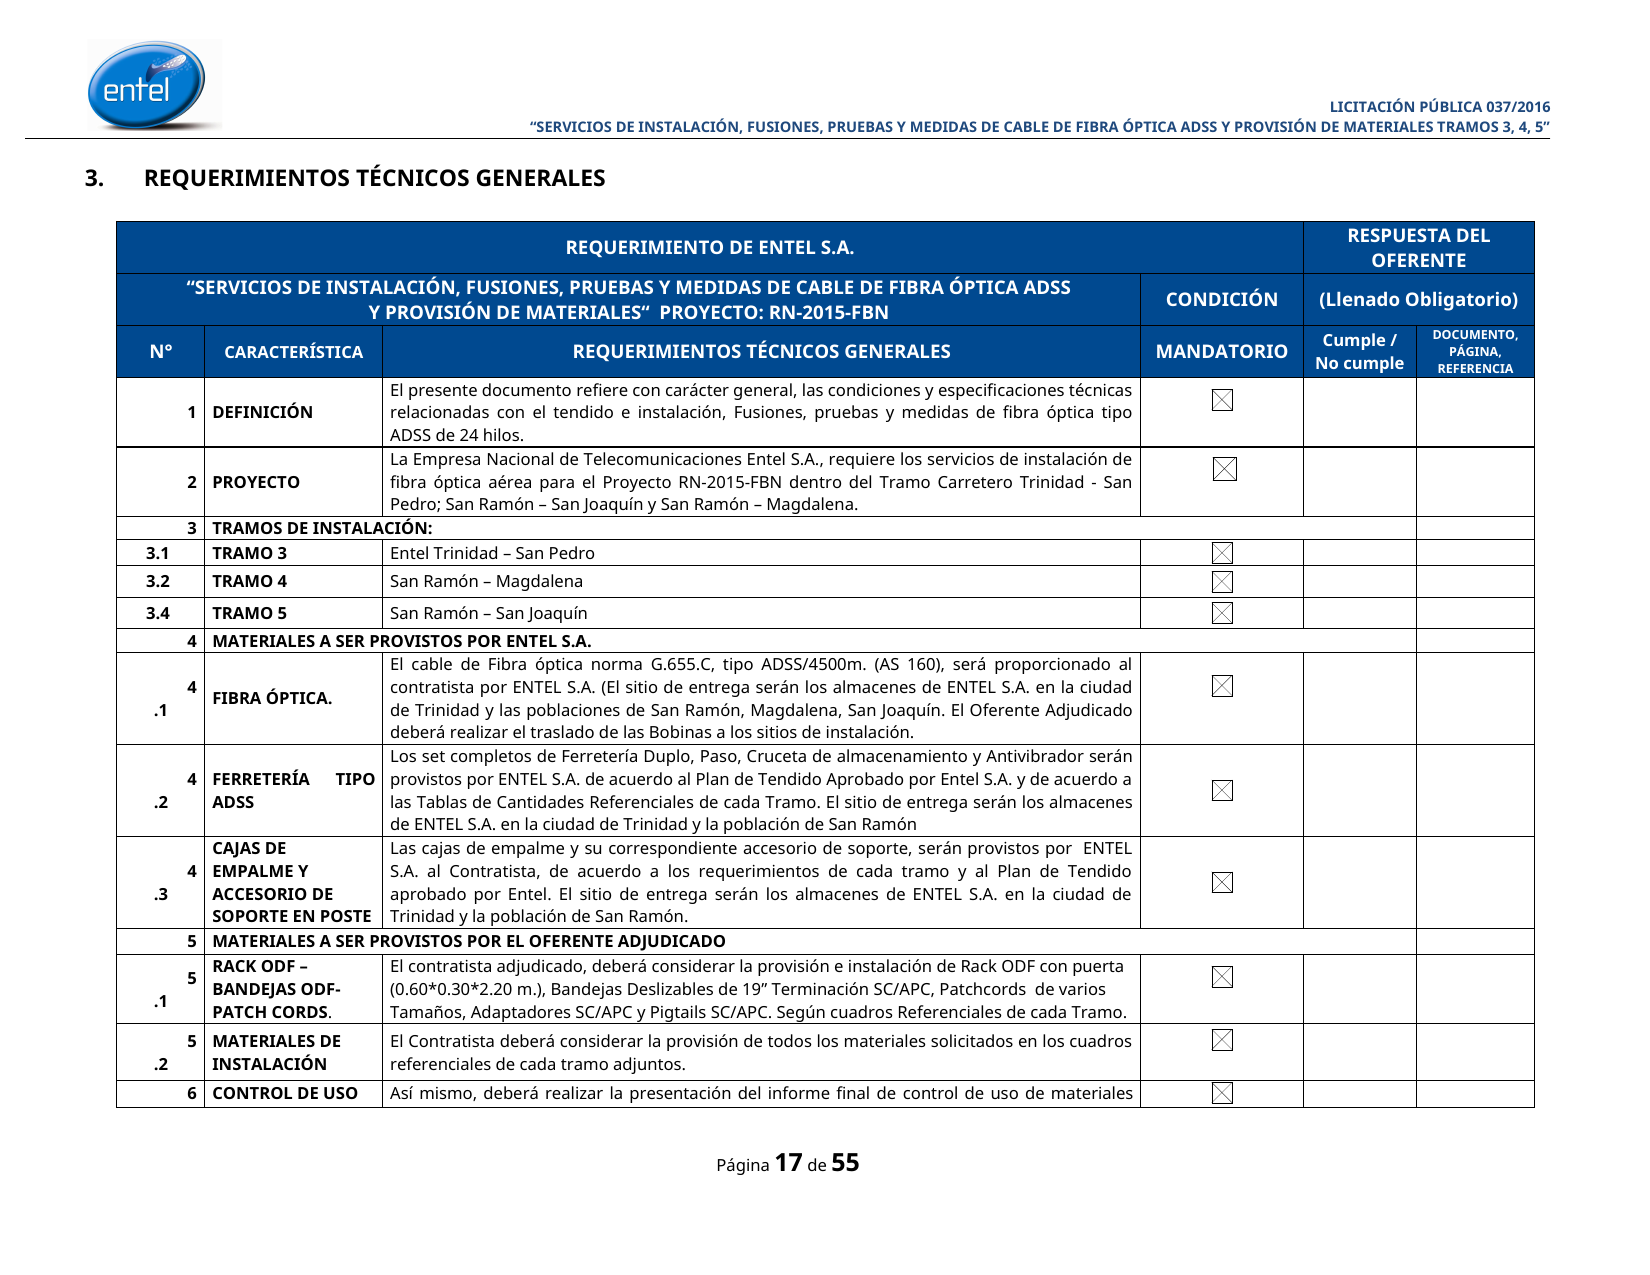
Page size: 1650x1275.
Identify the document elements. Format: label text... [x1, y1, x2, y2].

table_cell [1417, 745, 1534, 836]
table_cell 4.2 [117, 745, 204, 836]
table_cell “SERVICIOS DE INSTALACIÓN, FUSIONES, PRUEBAS Y MEDIDAS DE CABLE DE FIBRA ÓPTICA ADSS Y PROVISIÓN DE MATERIALES“ PROYECTO: RN-2015-FBN [117, 274, 1140, 325]
table_cell [1304, 745, 1416, 836]
table_cell REQUERIMIENTOS TÉCNICOS GENERALES [383, 326, 1140, 377]
table_cell (Llenado Obligatorio) [1304, 274, 1534, 325]
table_cell [1304, 598, 1416, 628]
table_cell [1304, 1024, 1416, 1080]
table_cell El contratista adjudicado, deberá considerar la provisión e instalación de Rack ODF con puerta (0.60*0.30*2.20 m.), Bandejas Deslizables de 19” Terminación SC/APC, Patchcords de varios Tamaños, Adaptadores SC/APC y Pigtails SC/APC. Según cuadros Referenciales de cada Tramo. [383, 955, 1140, 1023]
table_cell [1141, 653, 1303, 744]
table_cell [1304, 448, 1416, 516]
table_cell 3 [117, 517, 204, 539]
table_cell MATERIALES A SER PROVISTOS POR ENTEL S.A. [205, 629, 1416, 652]
table_cell MANDATORIO [1141, 326, 1303, 377]
picture [87, 39, 223, 131]
table_cell RACK ODF – BANDEJAS ODF-PATCH CORDS. [205, 955, 382, 1023]
table_cell 5 [117, 929, 204, 954]
table_cell TRAMO 5 [205, 598, 382, 628]
table_cell [1417, 629, 1534, 652]
table_cell [1141, 540, 1303, 565]
table_cell Los set completos de Ferretería Duplo, Paso, Cruceta de almacenamiento y Antivibrador serán provistos por ENTEL S.A. de acuerdo al Plan de Tendido Aprobado por Entel S.A. y de acuerdo a las Tablas de Cantidades Referenciales de cada Tramo. El sitio de entrega serán los almacenes de ENTEL S.A. en la ciudad de Trinidad y la población de San Ramón [383, 745, 1140, 836]
table_cell [1417, 653, 1534, 744]
table_header REQUERIMIENTO DE ENTEL S.A. [117, 222, 1303, 273]
table_cell [1417, 566, 1534, 597]
table_cell DOCUMENTO, PÁGINA, REFERENCIA [1417, 326, 1534, 377]
table_cell [1141, 1081, 1303, 1107]
table_cell [1141, 378, 1303, 446]
table_cell El presente documento refiere con carácter general, las condiciones y especificaciones técnicas relacionadas con el tendido e instalación, Fusiones, pruebas y medidas de fibra óptica tipo ADSS de 24 hilos. [383, 378, 1140, 446]
table_cell CONTROL DE USO DE MATERIALES E INVENTARIO [205, 1081, 382, 1107]
table_cell 4.1 [117, 653, 204, 744]
table_cell Entel Trinidad – San Pedro [383, 540, 1140, 565]
table_cell [1417, 378, 1534, 446]
table_cell [1141, 448, 1303, 516]
table_cell El Contratista deberá considerar la provisión de todos los materiales solicitados en los cuadros referenciales de cada tramo adjuntos. [383, 1024, 1140, 1080]
table_cell [1417, 598, 1534, 628]
table_cell MATERIALES A SER PROVISTOS POR EL OFERENTE ADJUDICADO [205, 929, 1416, 954]
table_cell [1304, 955, 1416, 1023]
table_cell CARACTERÍSTICA [205, 326, 382, 377]
table_cell 1 [117, 378, 204, 446]
table_cell CAJAS DE EMPALME Y ACCESORIO DE SOPORTE EN POSTE [205, 837, 382, 927]
table_cell PROYECTO [205, 448, 382, 516]
table_cell [1304, 378, 1416, 446]
table_cell N° [117, 326, 204, 377]
table_cell 3.2 [117, 566, 204, 597]
table_cell San Ramón – Magdalena [383, 566, 1140, 597]
table_cell [1141, 837, 1303, 927]
table_cell 4 [117, 629, 204, 652]
table_cell 3.4 [117, 598, 204, 628]
table_cell [1417, 540, 1534, 565]
table_cell [1417, 955, 1534, 1023]
table_cell El cable de Fibra óptica norma G.655.C, tipo ADSS/4500m. (AS 160), será proporcionado al contratista por ENTEL S.A. (El sitio de entrega serán los almacenes de ENTEL S.A. en la ciudad de Trinidad y las poblaciones de San Ramón, Magdalena, San Joaquín. El Oferente Adjudicado deberá realizar el traslado de las Bobinas a los sitios de instalación. [383, 653, 1140, 744]
table_cell [1141, 1024, 1303, 1080]
table_cell San Ramón – San Joaquín [383, 598, 1140, 628]
table_cell [1141, 566, 1303, 597]
table_cell [1304, 837, 1416, 927]
table_cell [1417, 517, 1534, 539]
table_cell CONDICIÓN [1141, 274, 1303, 325]
table_cell [1417, 448, 1534, 516]
table_cell [1141, 745, 1303, 836]
table_cell MATERIALES DE INSTALACIÓN [205, 1024, 382, 1080]
table_cell 3.1 [117, 540, 204, 565]
table_cell FERRETERÍA TIPO ADSS [205, 745, 382, 836]
table_cell Las cajas de empalme y su correspondiente accesorio de soporte, serán provistos por ENTEL S.A. al Contratista, de acuerdo a los requerimientos de cada tramo y al Plan de Tendido aprobado por Entel. El sitio de entrega serán los almacenes de ENTEL S.A. en la ciudad de Trinidad y la población de San Ramón. [383, 837, 1140, 927]
table_header RESPUESTA DEL OFERENTE [1304, 222, 1534, 273]
table_cell TRAMO 3 [205, 540, 382, 565]
table_cell [1417, 1081, 1534, 1107]
table_cell 4.3 [117, 837, 204, 927]
table_cell [1304, 653, 1416, 744]
table_cell [1304, 540, 1416, 565]
table_cell TRAMO 4 [205, 566, 382, 597]
table_cell [1304, 566, 1416, 597]
list REQUERIMIENTOS TÉCNICOS GENERALES [84, 162, 1550, 193]
table_cell FIBRA ÓPTICA. [205, 653, 382, 744]
table_cell [1417, 837, 1534, 927]
table_cell [1141, 955, 1303, 1023]
table_cell TRAMOS DE INSTALACIÓN: [205, 517, 1416, 539]
table_cell DEFINICIÓN [205, 378, 382, 446]
table_cell [1304, 1081, 1416, 1107]
table_cell 2 [117, 448, 204, 516]
table_cell [1141, 598, 1303, 628]
table_cell 5.2 [117, 1024, 204, 1080]
table_cell Cumple / No cumple [1304, 326, 1416, 377]
table_cell La Empresa Nacional de Telecomunicaciones Entel S.A., requiere los servicios de instalación de fibra óptica aérea para el Proyecto RN-2015-FBN dentro del Tramo Carretero Trinidad - San Pedro; San Ramón – San Joaquín y San Ramón – Magdalena. [383, 448, 1140, 516]
table_cell [1417, 1024, 1534, 1080]
table_cell 5.1 [117, 955, 204, 1023]
table_cell [1417, 929, 1534, 954]
table_cell 6 [117, 1081, 204, 1107]
